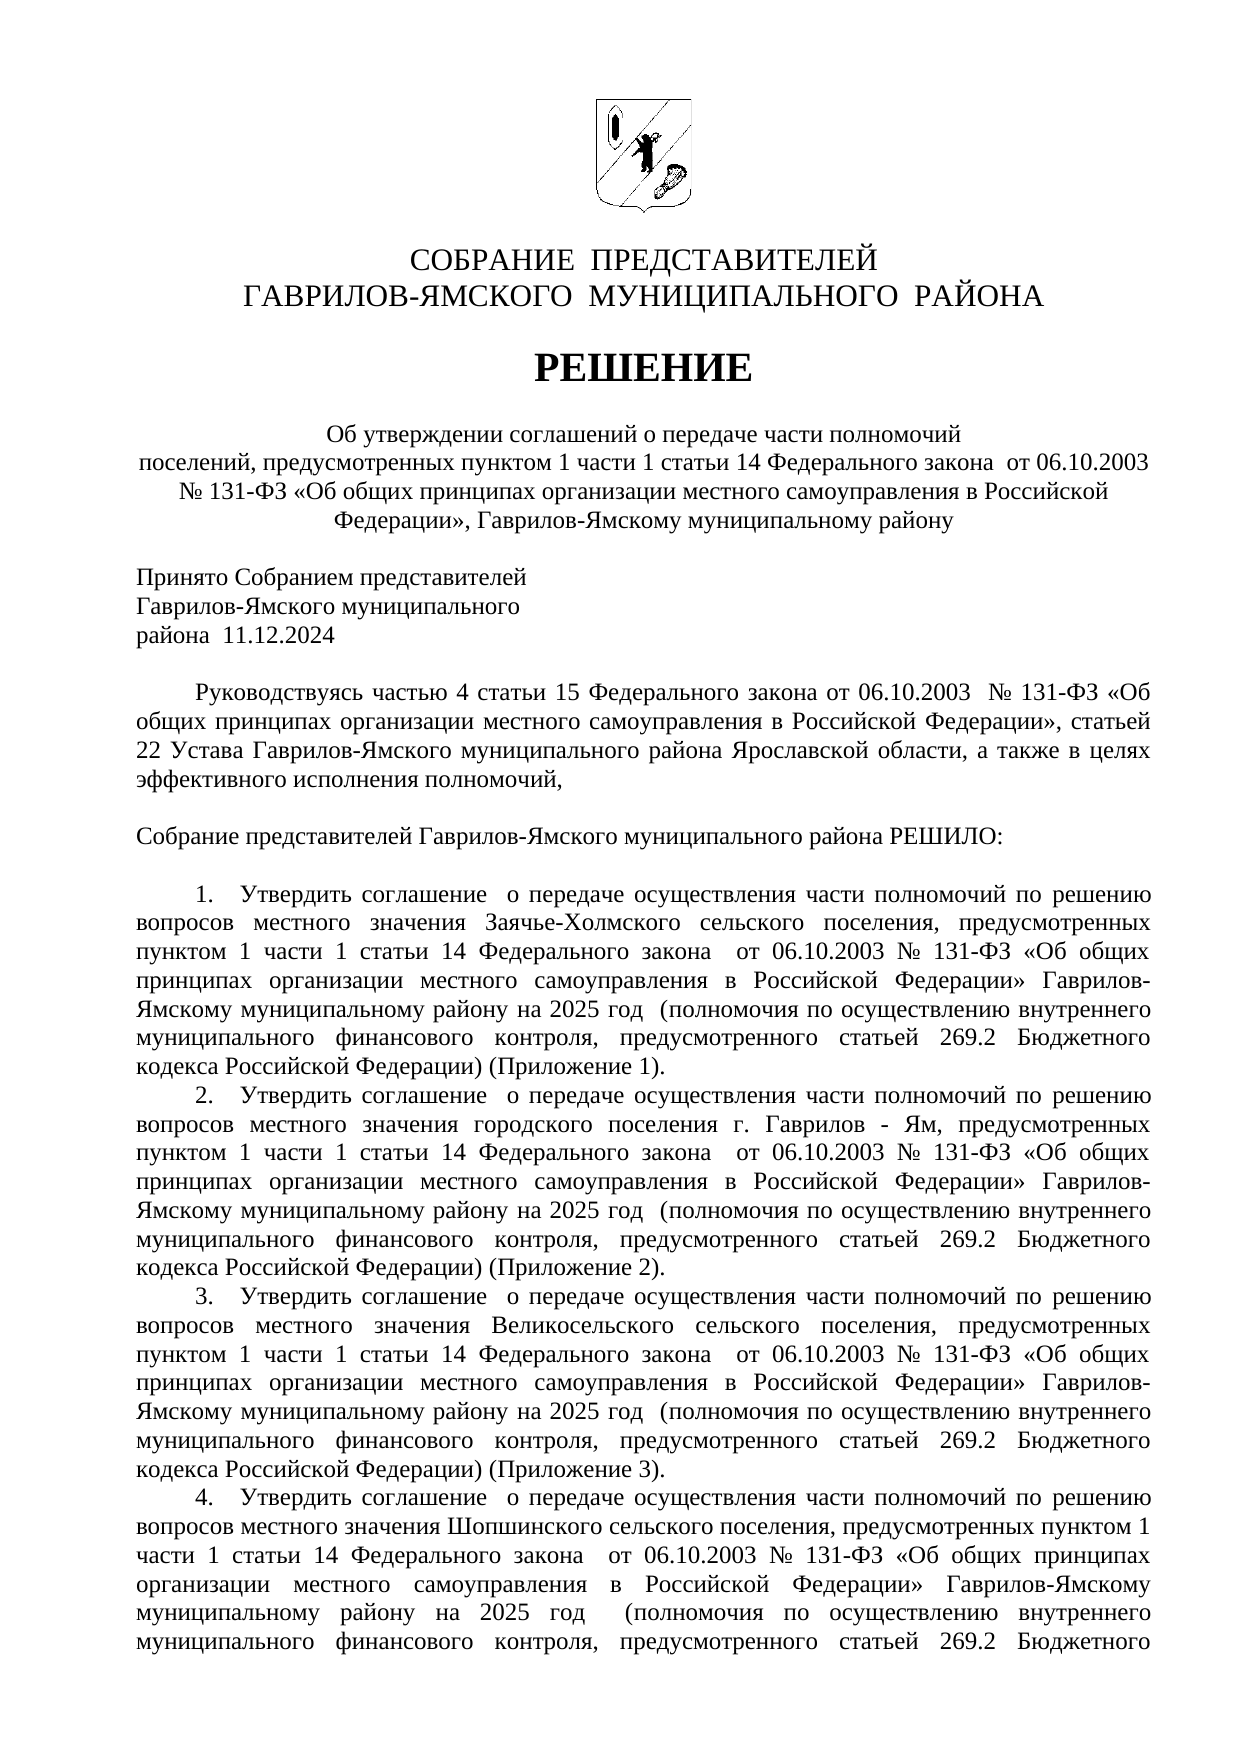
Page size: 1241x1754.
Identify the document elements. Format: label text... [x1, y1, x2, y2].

list Утвердить соглашение о передаче осуществления части полномочий по решению вопросов местного значения городского поселения г. Гаврилов - Ям, предусмотренных пунктом 1 части 1 статьи 14 Федерального закона от 06.10.2003 № 131-ФЗ «Об общих принципах организации местного самоуправления в Российской Федерации» Гаврилов-Ямскому муниципальному району на 2025 год (полномочия по осуществлению внутреннего муниципального финансового контроля, предусмотренного статьей 269.2 Бюджетного кодекса Российской Федерации) (Приложение 2). [136, 1080, 1152, 1281]
text Гаврилов-Ямского муниципального [136, 591, 1152, 620]
subtitle РЕШЕНИЕ [136, 342, 1152, 390]
picture [596, 99, 692, 213]
list Утвердить соглашение о передаче осуществления части полномочий по решению вопросов местного значения Заячье-Холмского сельского поселения, предусмотренных пунктом 1 части 1 статьи 14 Федерального закона от 06.10.2003 № 131-ФЗ «Об общих принципах организации местного самоуправления в Российской Федерации» Гаврилов-Ямскому муниципальному району на 2025 год (полномочия по осуществлению внутреннего муниципального финансового контроля, предусмотренного статьей 269.2 Бюджетного кодекса Российской Федерации) (Приложение 1). [136, 879, 1152, 1080]
text ГАВРИЛОВ-ЯМСКОГО МУНИЦИПАЛЬНОГО РАЙОНА [136, 277, 1152, 313]
text Об утверждении соглашений о передаче части полномочий [136, 419, 1152, 447]
text Собрание представителей Гаврилов-Ямского муниципального района РЕШИЛО: [136, 821, 1152, 850]
text Руководствуясь частью 4 статьи 15 Федерального закона от 06.10.2003 № 131-ФЗ «Об общих принципах организации местного самоуправления в Российской Федерации», статьей 22 Устава Гаврилов-Ямского муниципального района Ярославской области, а также в целях эффективного исполнения полномочий, [136, 677, 1152, 792]
list Утвердить соглашение о передаче осуществления части полномочий по решению вопросов местного значения Великосельского сельского поселения, предусмотренных пунктом 1 части 1 статьи 14 Федерального закона от 06.10.2003 № 131-ФЗ «Об общих принципах организации местного самоуправления в Российской Федерации» Гаврилов-Ямскому муниципальному району на 2025 год (полномочия по осуществлению внутреннего муниципального финансового контроля, предусмотренного статьей 269.2 Бюджетного кодекса Российской Федерации) (Приложение 3). [136, 1281, 1152, 1482]
subtitle СОБРАНИЕ ПРЕДСТАВИТЕЛЕЙ [136, 241, 1152, 277]
text района 11.12.2024 [136, 620, 1152, 649]
text поселений, предусмотренных пунктом 1 части 1 статьи 14 Федерального закона от 06.10.2003 № 131-ФЗ «Об общих принципах организации местного самоуправления в Российской Федерации», Гаврилов-Ямскому муниципальному району [136, 447, 1152, 534]
text Принято Собранием представителей [136, 562, 1152, 591]
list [136, 1482, 1152, 1655]
